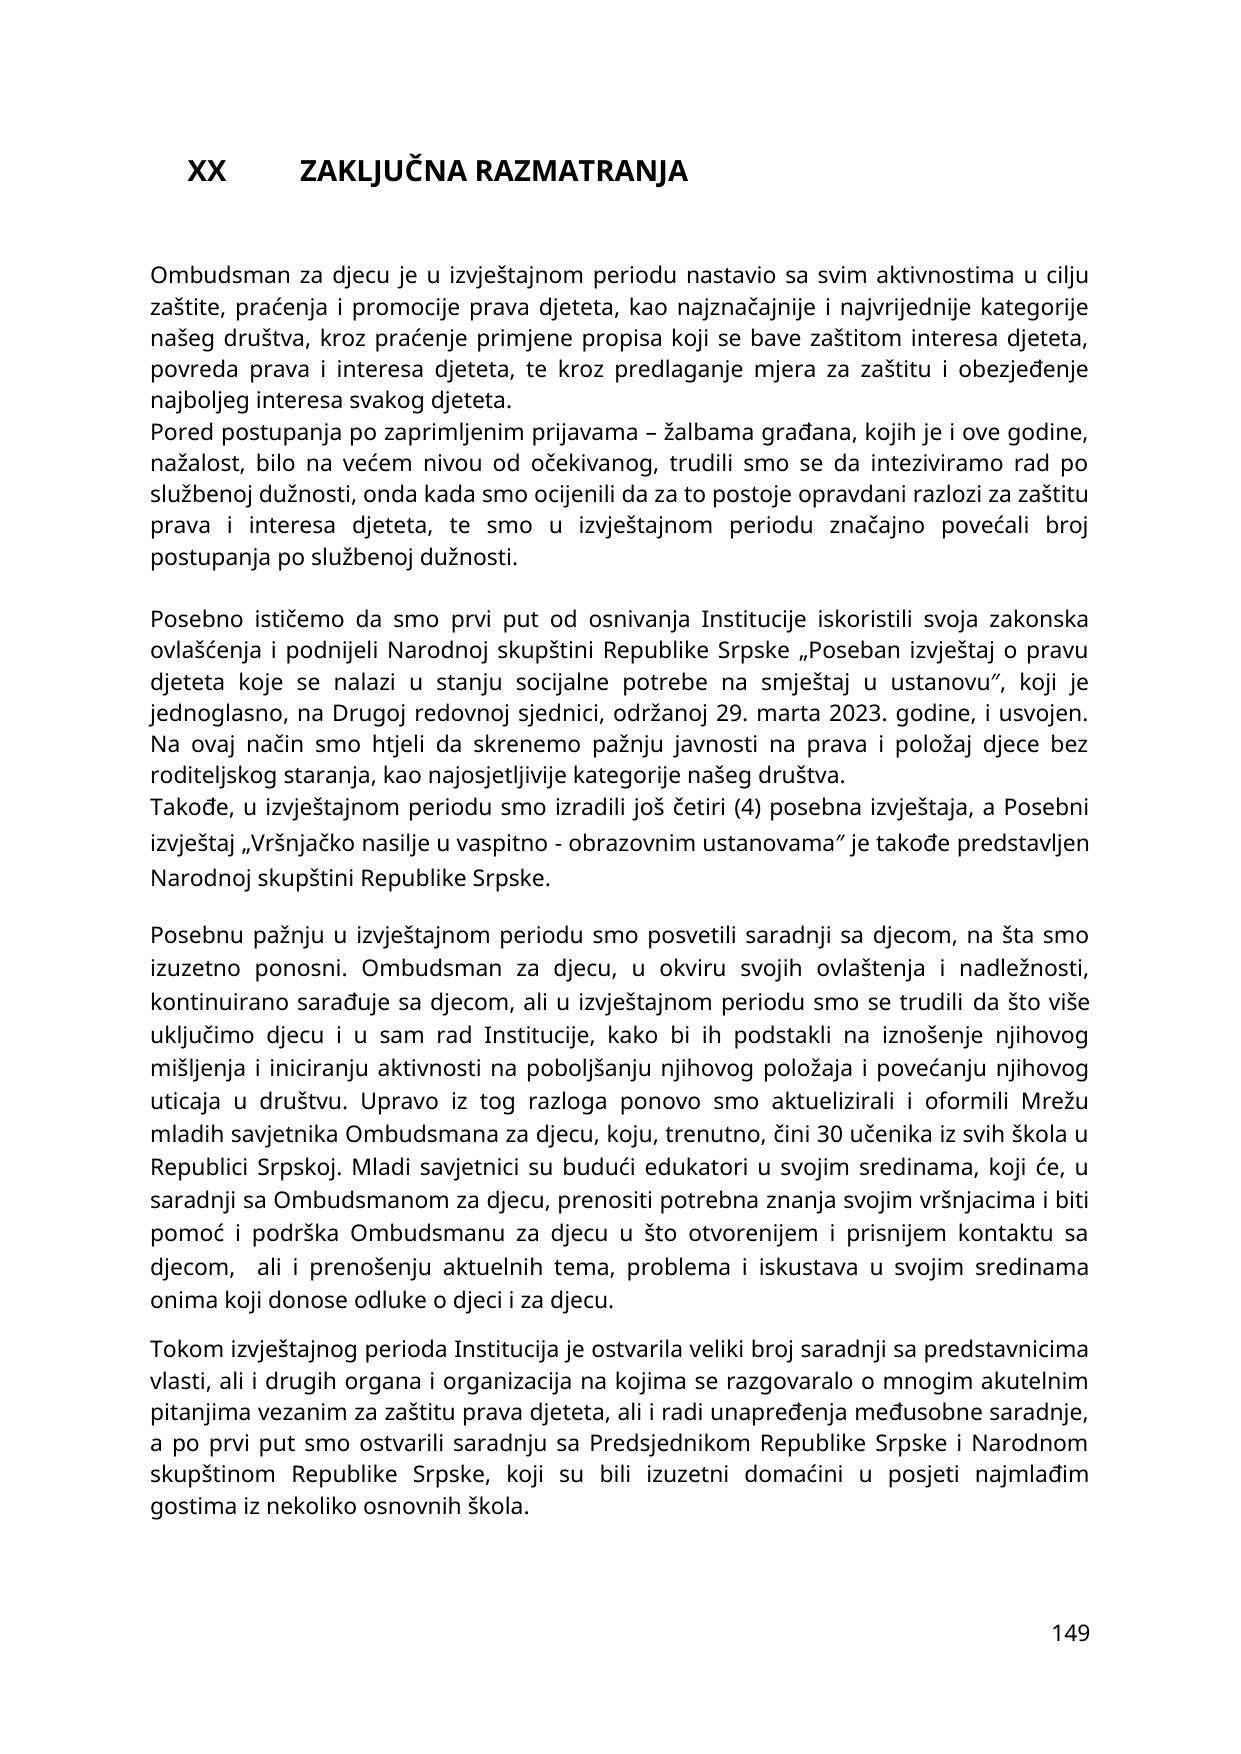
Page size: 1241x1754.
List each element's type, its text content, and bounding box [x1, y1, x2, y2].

text Pored postupanja po zaprimljenim prijavama – žalbama građana, kojih je i ove godine, nažalost, bilo na većem nivou od očekivanog, trudili smo se da inteziviramo rad po službenoj dužnosti, onda kada smo ocijenili da za to postoje opravdani razlozi za zaštitu prava i interesa djeteta, te smo u izvještajnom periodu značajno povećali broj postupanja po službenoj dužnosti. [150, 416, 1090, 572]
text Tokom izvještajnog perioda Institucija je ostvarila veliki broj saradnji sa predstavnicima vlasti, ali i drugih organa i organizacija na kojima se razgovaralo o mnogim akutelnim pitanjima vezanim za zaštitu prava djeteta, ali i radi unapređenja međusobne saradnje, a po prvi put smo ostvarili saradnju sa Predsjednikom Republike Srpske i Narodnom skupštinom Republike Srpske, koji su bili izuzetni domaćini u posjeti najmlađim gostima iz nekoliko osnovnih škola. [150, 1333, 1090, 1521]
subtitle ZAKLJUČNA RAZMATRANJA [187, 150, 1090, 190]
text Posebno ističemo da smo prvi put od osnivanja Institucije iskoristili svoja zakonska ovlašćenja i podnijeli Narodnoj skupštini Republike Srpske „Poseban izvještaj o pravu djeteta koje se nalazi u stanju socijalne potrebe na smještaj u ustanovu″, koji je jednoglasno, na Drugoj redovnoj sjednici, održanoj 29. marta 2023. godine, i usvojen. Na ovaj način smo htjeli da skrenemo pažnju javnosti na prava i položaj djece bez roditeljskog staranja, kao najosjetljivije kategorije našeg društva. [150, 603, 1090, 791]
text Posebnu pažnju u izvještajnom periodu smo posvetili saradnji sa djecom, na šta smo izuzetno ponosni. Ombudsman za djecu, u okviru svojih ovlaštenja i nadležnosti, kontinuirano sarađuje sa djecom, ali u izvještajnom periodu smo se trudili da što više uključimo djecu i u sam rad Institucije, kako bi ih podstakli na iznošenje njihovog mišljenja i iniciranju aktivnosti na poboljšanju njihovog položaja i povećanju njihovog uticaja u društvu. Upravo iz tog razloga ponovo smo aktuelizirali i oformili Mrežu mladih savjetnika Ombudsmana za djecu, koju, trenutno, čini 30 učenika iz svih škola u Republici Srpskoj. Mladi savjetnici su budući edukatori u svojim sredinama, koji će, u saradnji sa Ombudsmanom za djecu, prenositi potrebna znanja svojim vršnjacima i biti pomoć i podrška Ombudsmanu za djecu u što otvorenijem i prisnijem kontaktu sa djecom, ali i prenošenju aktuelnih tema, problema i iskustava u svojim sredinama onima koji donose odluke o djeci i za djecu. [150, 919, 1090, 1315]
text Ombudsman za djecu je u izvještajnom periodu nastavio sa svim aktivnostima u cilju zaštite, praćenja i promocije prava djeteta, kao najznačajnije i najvrijednije kategorije našeg društva, kroz praćenje primjene propisa koji se bave zaštitom interesa djeteta, povreda prava i interesa djeteta, te kroz predlaganje mjera za zaštitu i obezjeđenje najboljeg interesa svakog djeteta. [150, 259, 1090, 416]
text Takođe, u izvještajnom periodu smo izradili još četiri (4) posebna izvještaja, a Posebni izvještaj „Vršnjačko nasilje u vaspitno - obrazovnim ustanovama″ je takođe predstavljen Narodnoj skupštini Republike Srpske. [150, 791, 1090, 894]
